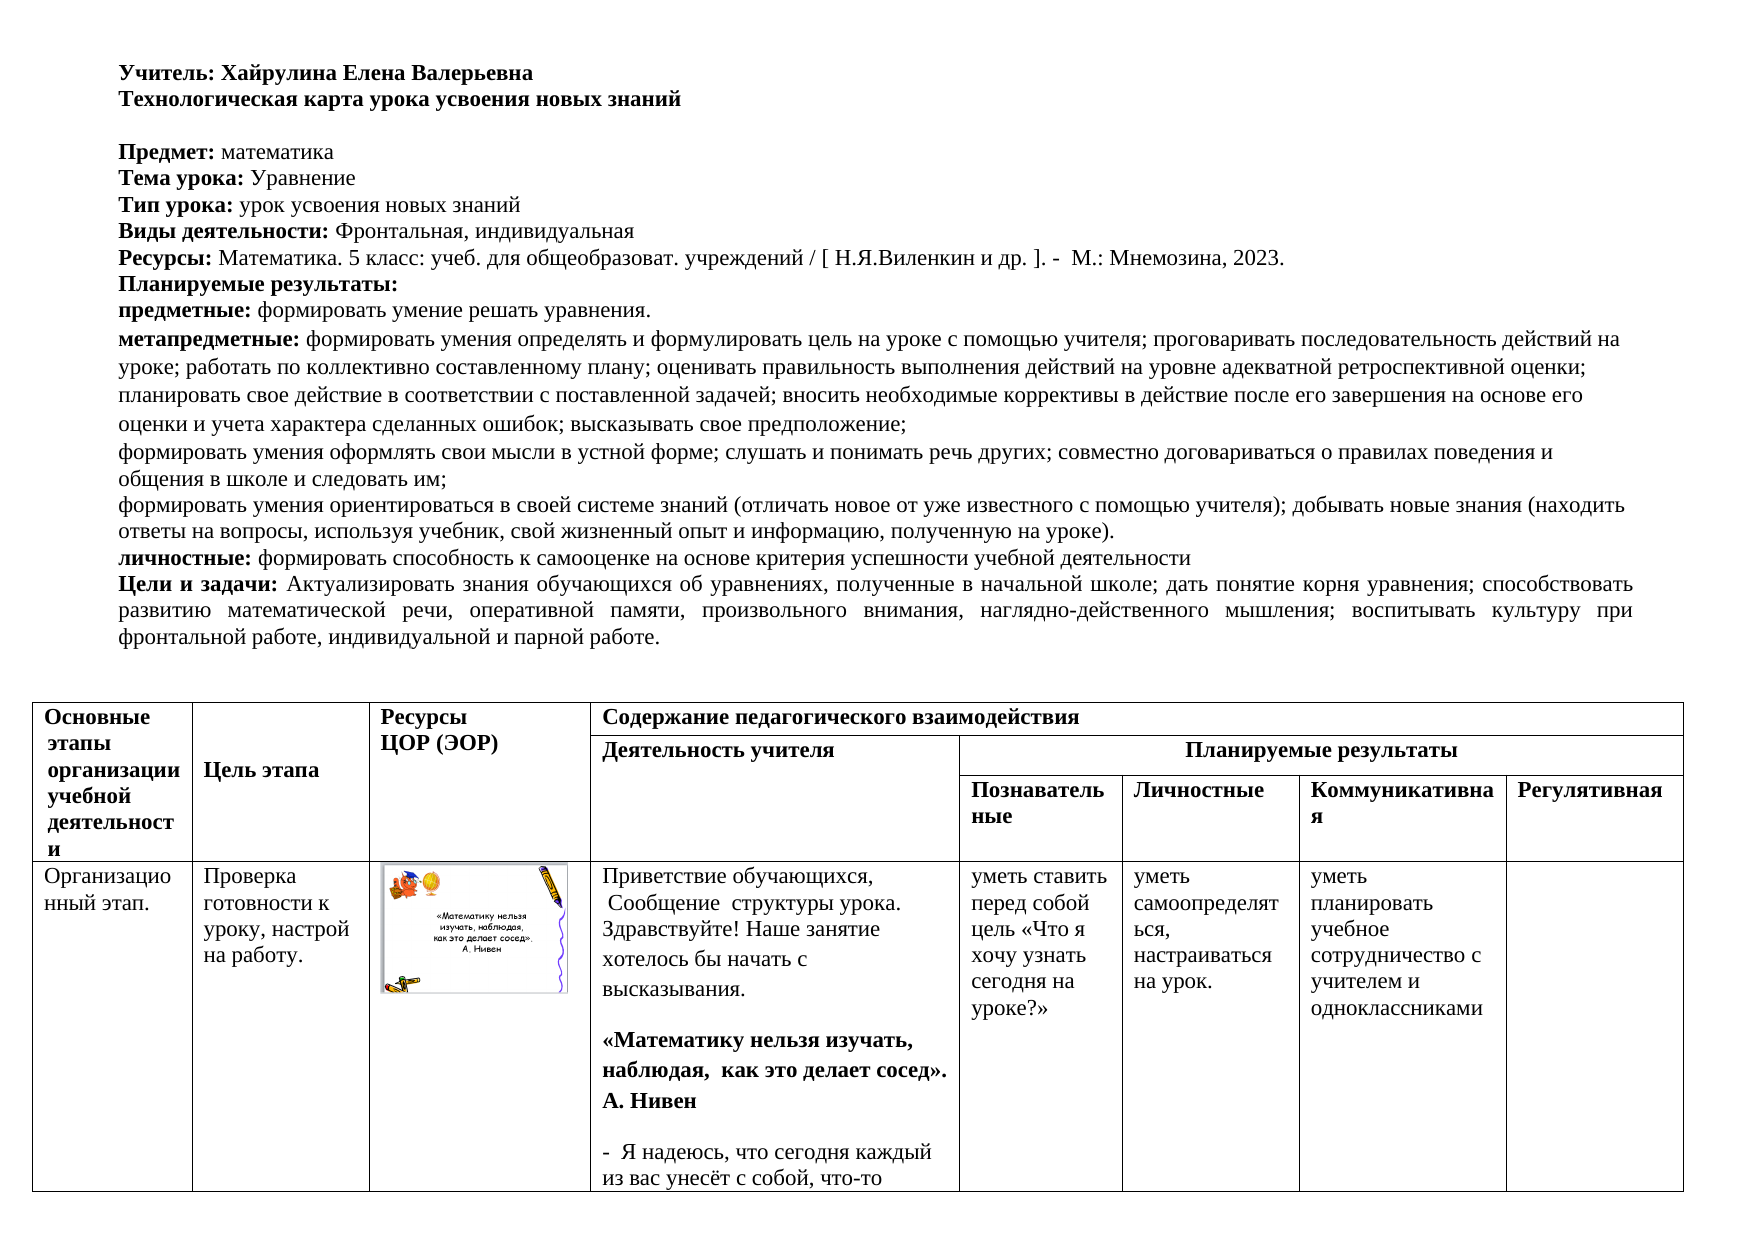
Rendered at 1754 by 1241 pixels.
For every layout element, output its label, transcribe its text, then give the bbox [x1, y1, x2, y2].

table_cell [960, 862, 1122, 1191]
table_cell Личностные [1123, 776, 1299, 861]
table_cell Регулятивная [1507, 776, 1683, 861]
text Ресурсы: Математика. 5 класс: учеб. для общеобразоват. учреждений / [ Н.Я.Виленкин и др. ]. - М.: Мнемозина, 2023. [118, 243, 1636, 270]
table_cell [33, 862, 192, 1191]
table_header Ресурсы ЦОР (ЭОР) [370, 703, 590, 861]
text Тема урока: Уравнение [118, 164, 1636, 191]
text предметные: формировать умение решать уравнения. [118, 296, 1636, 323]
text личностные: формировать способность к самооценке на основе критерия успешности учебной деятельности [118, 544, 1636, 570]
table_cell [370, 862, 590, 1191]
text Учитель: Хайрулина Елена Валерьевна [118, 59, 1636, 85]
text формировать умения ориентироваться в своей системе знаний (отличать новое от уже известного с помощью учителя); добывать новые знания (находить ответы на вопросы, используя учебник, свой жизненный опыт и информацию, полученную на уроке). [118, 491, 1636, 544]
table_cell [591, 862, 959, 1191]
text Виды деятельности: Фронтальная, индивидуальная [118, 217, 1636, 243]
picture [380, 862, 568, 994]
text Планируемые результаты: [118, 270, 1636, 296]
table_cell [1123, 862, 1299, 1191]
table_cell Деятельность учителя [591, 736, 959, 861]
table_header Содержание педагогического взаимодействия [591, 703, 1683, 735]
text Технологическая карта урока усвоения новых знаний [118, 85, 1636, 112]
table_cell Коммуникативная [1300, 776, 1506, 861]
table_cell [1507, 862, 1683, 1191]
table_header Цель этапа [193, 703, 369, 861]
table_header Основные этапы организации учебной деятельности [33, 703, 192, 861]
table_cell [1300, 862, 1506, 1191]
text формировать умения оформлять свои мысли в устной форме; слушать и понимать речь других; совместно договариваться о правилах поведения и общения в школе и следовать им; [118, 438, 1636, 491]
table_cell Познавательные [960, 776, 1122, 861]
table_cell Планируемые результаты [960, 736, 1683, 774]
text Предмет: математика [118, 138, 1636, 164]
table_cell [193, 862, 369, 1191]
text Тип урока: урок усвоения новых знаний [118, 191, 1636, 217]
text Цели и задачи: Актуализировать знания обучающихся об уравнениях, полученные в начальной школе; дать понятие корня уравнения; способствовать развитию математической речи, оперативной памяти, произвольного внимания, наглядно-действенного мышления; воспитывать культуру при фронтальной работе, индивидуальной и парной работе. [118, 570, 1636, 649]
text метапредметные: формировать умения определять и формулировать цель на уроке с помощью учителя; проговаривать последовательность действий на уроке; работать по коллективно составленному плану; оценивать правильность выполнения действий на уровне адекватной ретроспективной оценки; планировать свое действие в соответствии с поставленной задачей; вносить необходимые коррективы в действие после его завершения на основе его оценки и учета характера сделанных ошибок; высказывать свое предположение; [118, 325, 1636, 436]
